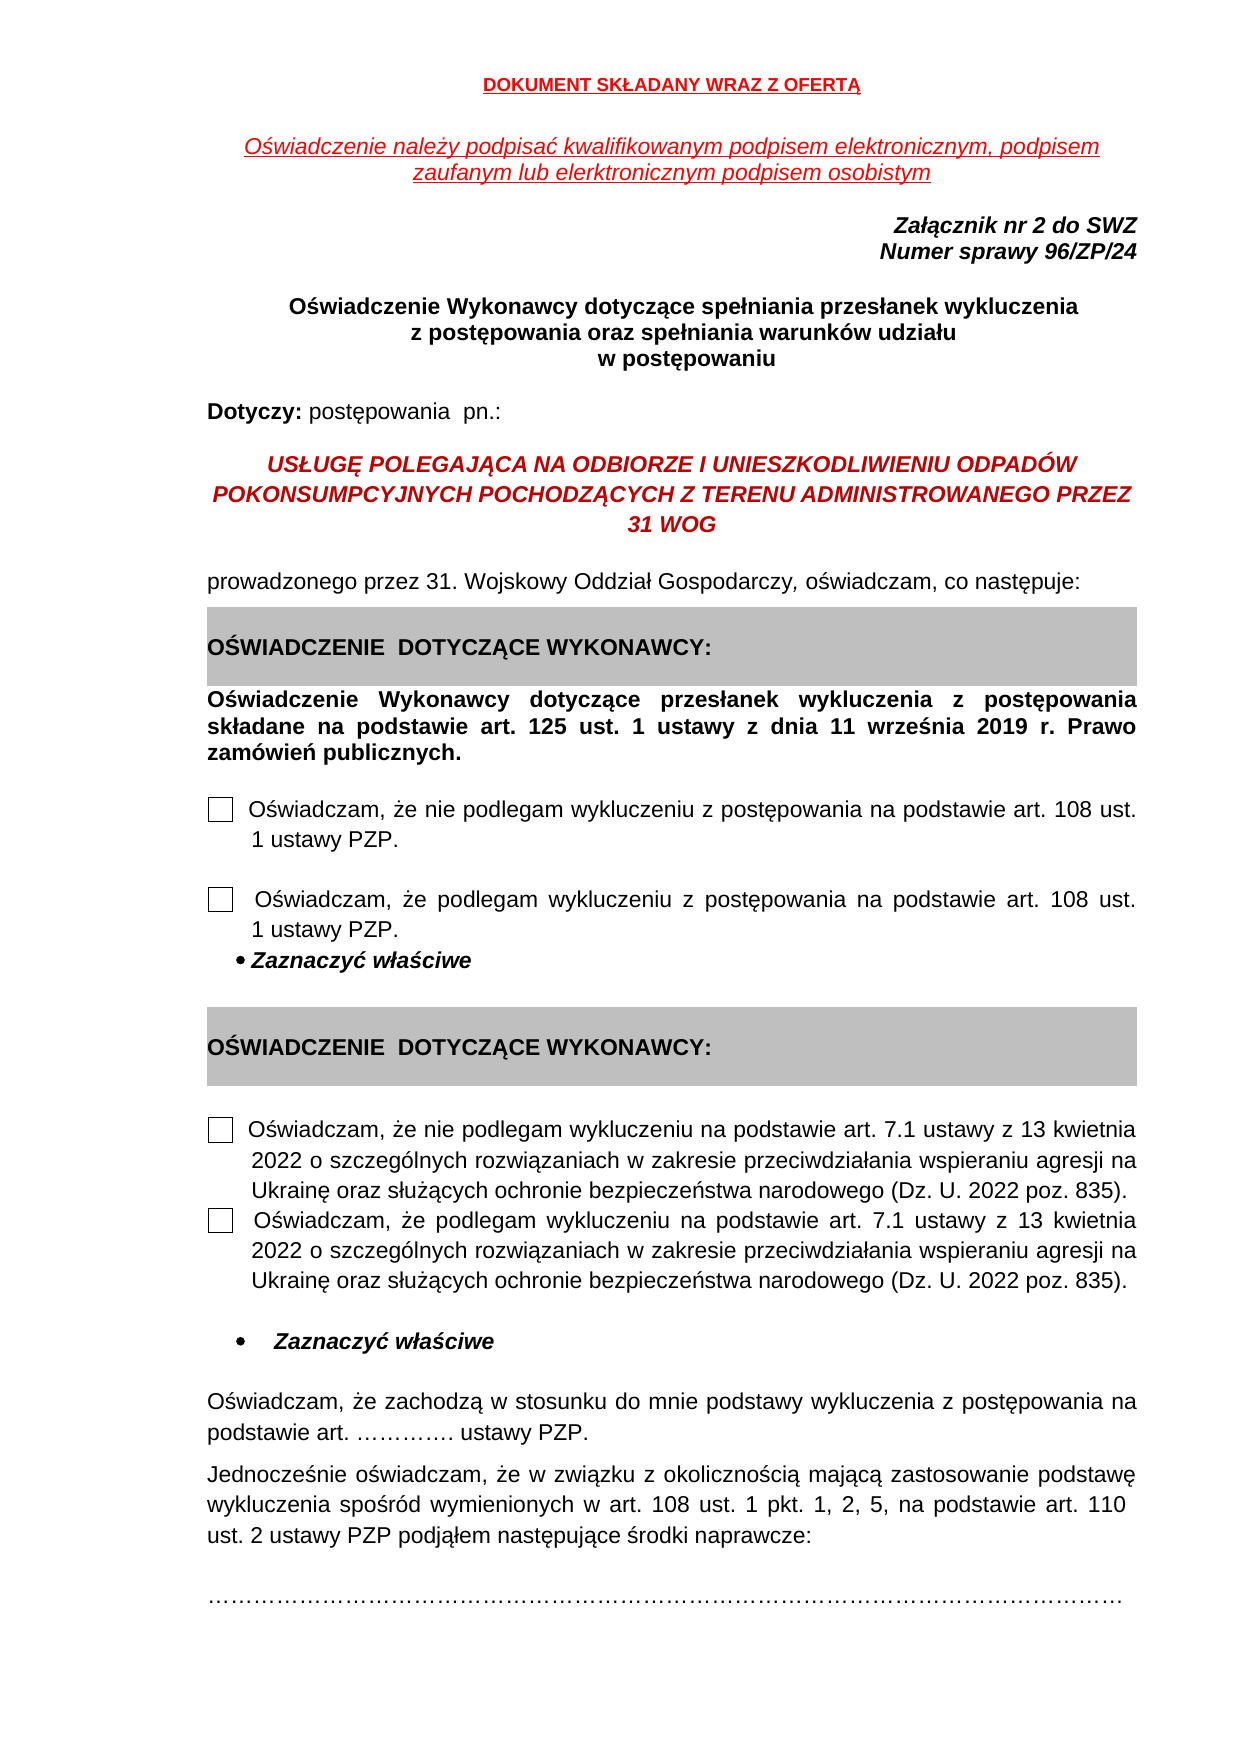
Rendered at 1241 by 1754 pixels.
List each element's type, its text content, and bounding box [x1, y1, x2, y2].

text Oświadczam, że nie podlegam wykluczeniu na podstawie art. 7.1 ustawy z 13 kwietnia 2022 o szczególnych rozwiązaniach w zakresie przeciwdziałania wspieraniu agresji na Ukrainę oraz służących ochronie bezpieczeństwa narodowego (Dz. U. 2022 poz. 835). [207, 1116, 1137, 1203]
text prowadzonego przez 31. Wojskowy Oddział Gospodarczy, oświadczam, co następuje: [207, 568, 1137, 594]
text USŁUGĘ POLEGAJĄCA NA ODBIORZE I UNIESZKODLIWIENIU ODPADÓW POKONSUMPCYJNYCH POCHODZĄCYCH Z TERENU ADMINISTROWANEGO PRZEZ 31 WOG [207, 451, 1137, 538]
text Oświadczam, że podlegam wykluczeniu z postępowania na podstawie art. 108 ust. 1 ustawy PZP. [207, 886, 1137, 943]
list Zaznaczyć właściwe [236, 1328, 1137, 1354]
list Oświadczam, że zachodzą w stosunku do mnie podstawy wykluczenia z postępowania na podstawie art. …………. ustawy PZP. [207, 1388, 1137, 1445]
text OŚWIADCZENIE DOTYCZĄCE WYKONAWCY: [207, 1033, 1137, 1060]
text Oświadczenie należy podpisać kwalifikowanym podpisem elektronicznym, podpisem zaufanym lub elerktronicznym podpisem osobistym [207, 133, 1137, 186]
text Oświadczam, że podlegam wykluczeniu na podstawie art. 7.1 ustawy z 13 kwietnia 2022 o szczególnych rozwiązaniach w zakresie przeciwdziałania wspieraniu agresji na Ukrainę oraz służących ochronie bezpieczeństwa narodowego (Dz. U. 2022 poz. 835). [207, 1207, 1137, 1294]
list Zaznaczyć właściwe [236, 947, 1137, 973]
text Oświadczam, że nie podlegam wykluczeniu z postępowania na podstawie art. 108 ust. 1 ustawy PZP. [207, 796, 1137, 852]
text Załącznik nr 2 do SWZ [207, 212, 1137, 238]
text OŚWIADCZENIE DOTYCZĄCE WYKONAWCY: [207, 634, 1137, 660]
list Oświadczenie Wykonawcy dotyczące przesłanek wykluczenia z postępowania składane na podstawie art. 125 ust. 1 ustawy z dnia 11 września 2019 r. Prawo zamówień publicznych. [207, 686, 1137, 765]
text ………………………………………………………………………………………………………… [207, 1582, 1137, 1608]
list Jednocześnie oświadczam, że w związku z okolicznością mającą zastosowanie podstawę wykluczenia spośród wymienionych w art. 108 ust. 1 pkt. 1, 2, 5, na podstawie art. 110 ust. 2 ustawy PZP podjąłem następujące środki naprawcze: [207, 1461, 1137, 1548]
text Numer sprawy 96/ZP/24 [207, 238, 1137, 265]
text Dotyczy: postępowania pn.: [207, 398, 1137, 424]
text Oświadczenie Wykonawcy dotyczące spełniania przesłanek wykluczenia z postępowania oraz spełniania warunków udziału w postępowaniu [236, 293, 1137, 372]
